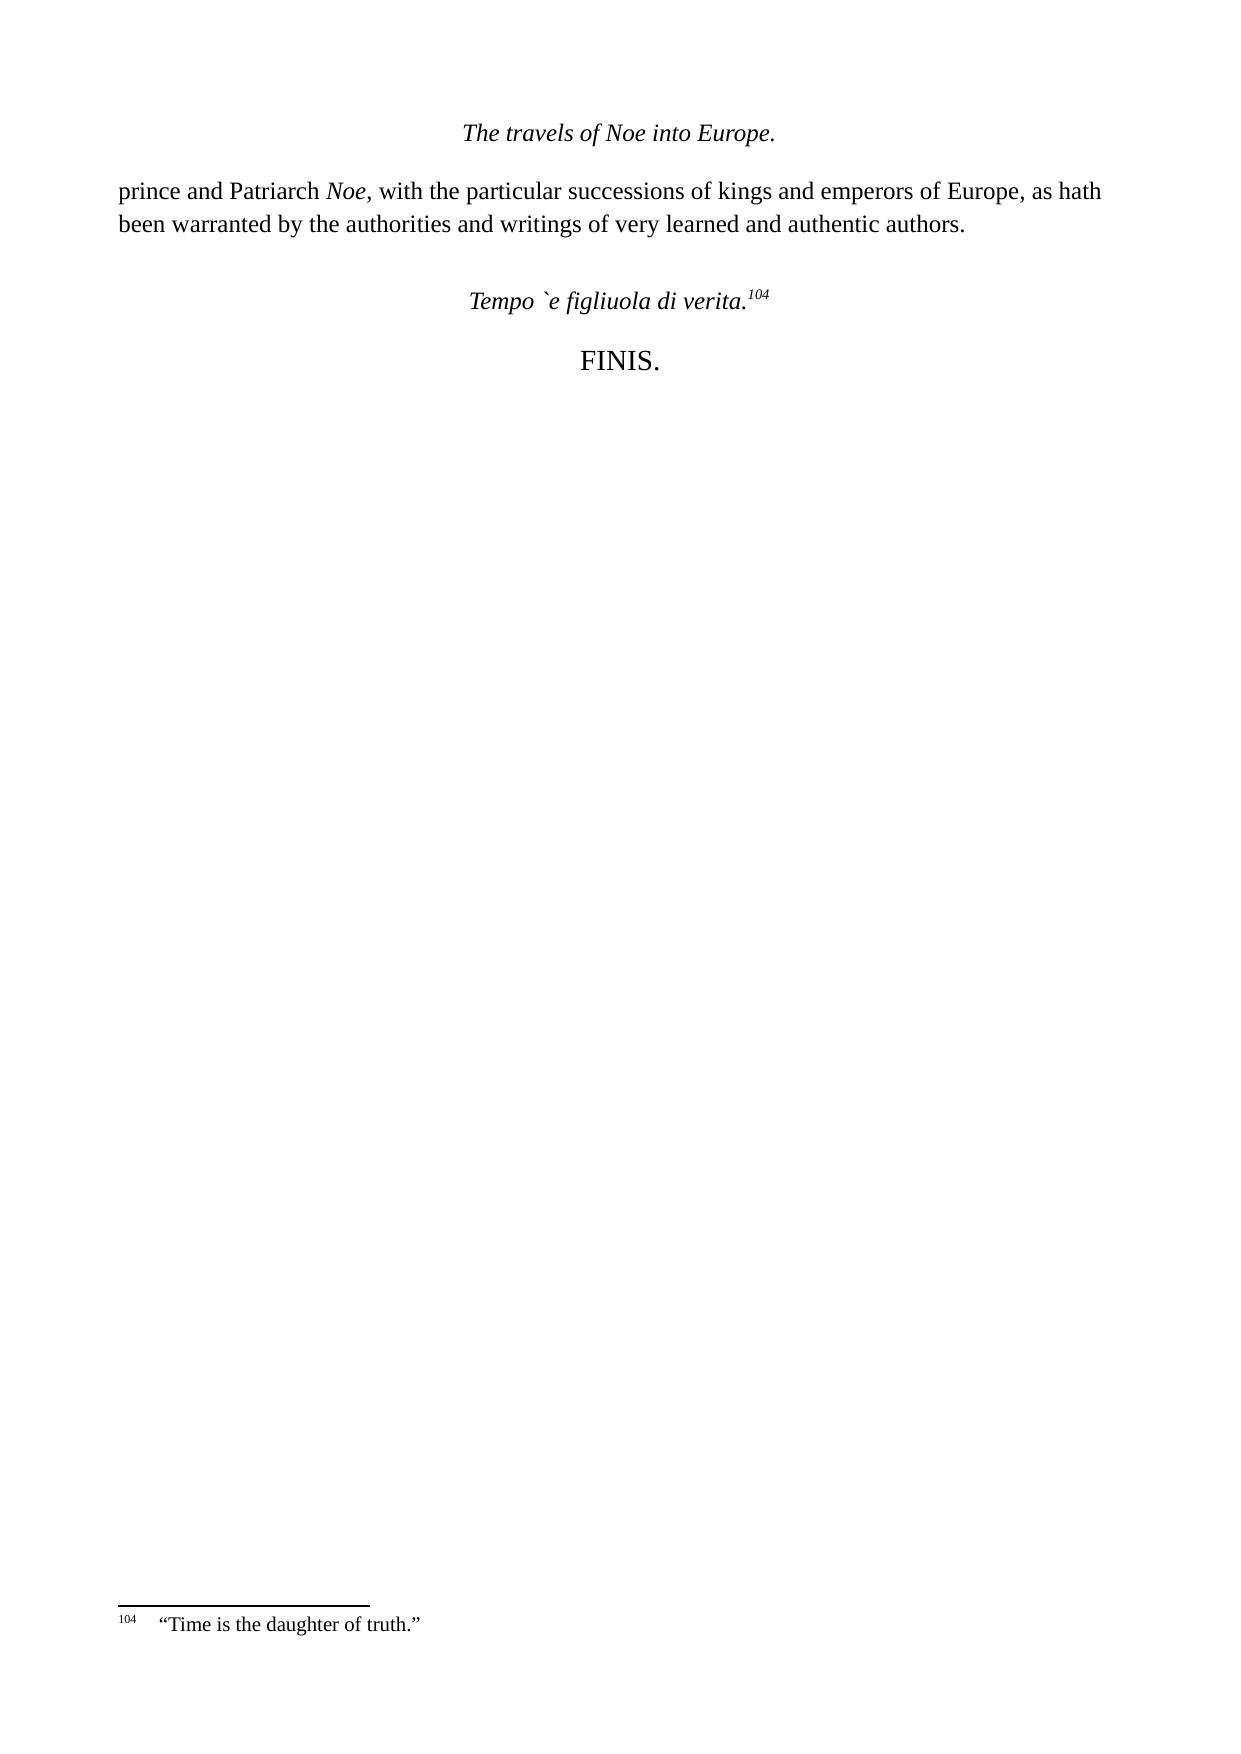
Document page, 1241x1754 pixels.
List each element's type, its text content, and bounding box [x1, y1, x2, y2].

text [118, 176, 1122, 238]
text Tempo `e figliuola di verita. [118, 286, 1122, 314]
text FINIS. [118, 343, 1122, 377]
